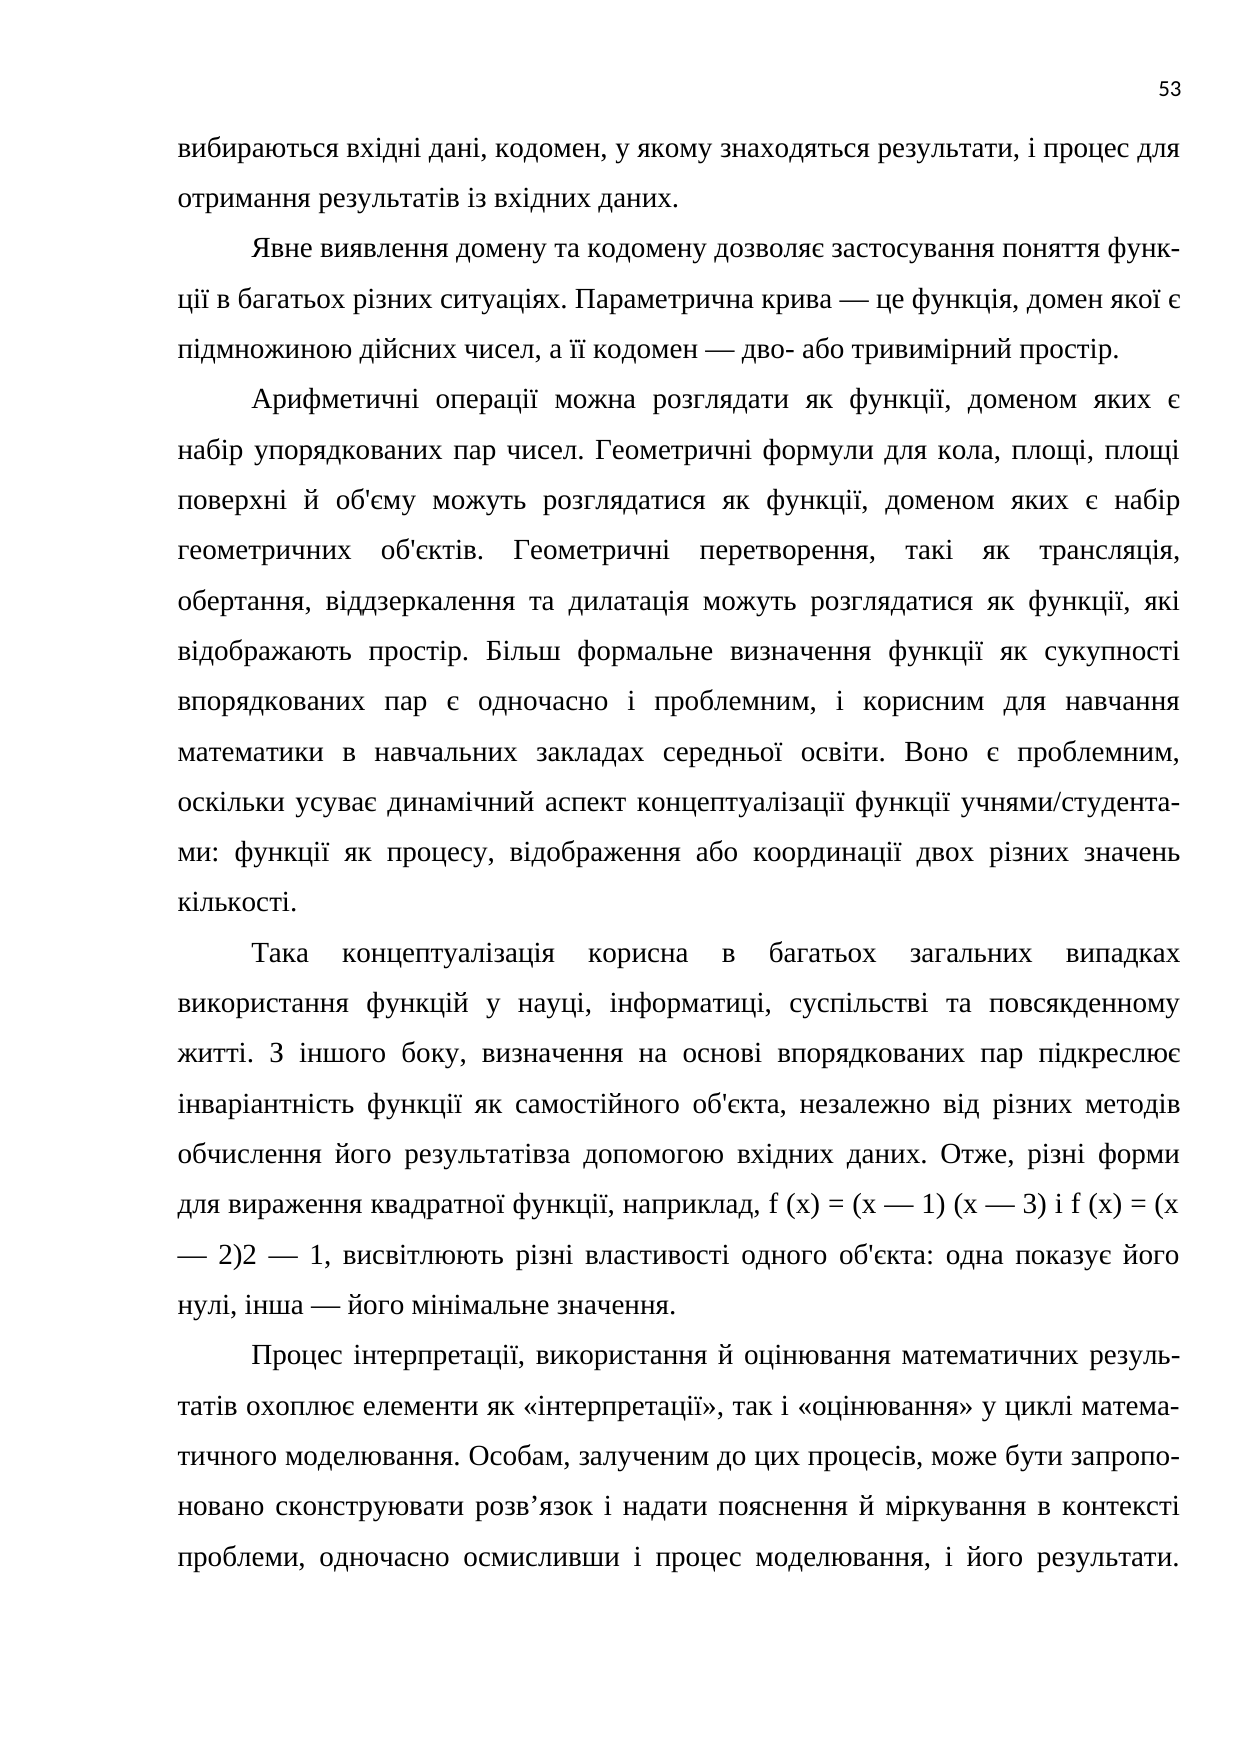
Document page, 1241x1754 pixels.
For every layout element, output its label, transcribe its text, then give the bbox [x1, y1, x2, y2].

text Явне виявлення домену та кодомену дозволяє застосування поняття функ-ції в багатьох різних ситуаціях. Параметрична крива — це функція, домен якої є підмножиною дійсних чисел, а її кодомен — дво- або тривимірний простір. [177, 231, 1181, 365]
text Така концептуалізація корисна в багатьох загальних випадках використання функцій у науці, інформатиці, суспільстві та повсякденному житті. З іншого боку, визначення на основі впорядкованих пар підкреслює інваріантність функції як самостійного об'єкта, незалежно від різних методів обчислення його результатівза допомогою вхідних даних. Отже, різні форми для вираження квадратної функції, наприклад, f (x) = (x — 1) (x — 3) і f (x) = (x — 2)2 — 1, висвітлюють різні властивості одного об'єкта: одна показує його нулі, інша — його мінімальне значення. [177, 935, 1181, 1321]
text Арифметичні операції можна розглядати як функції, доменом яких є набір упорядкованих пар чисел. Геометричні формули для кола, площі, площі поверхні й об'єму можуть розглядатися як функції, доменом яких є набір геометричних об'єктів. Геометричні перетворення, такі як трансляція, обертання, віддзеркалення та дилатація можуть розглядатися як функції, які відображають простір. Більш формальне визначення функції як сукупності впорядкованих пар є одночасно і проблемним, і корисним для навчання математики в навчальних закладах середньої освіти. Воно є проблемним, оскільки усуває динамічний аспект концептуалізації функції учнями/студента-ми: функції як процесу, відображення або координації двох різних значень кількості. [177, 381, 1181, 918]
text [177, 1337, 1181, 1572]
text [177, 130, 1181, 214]
